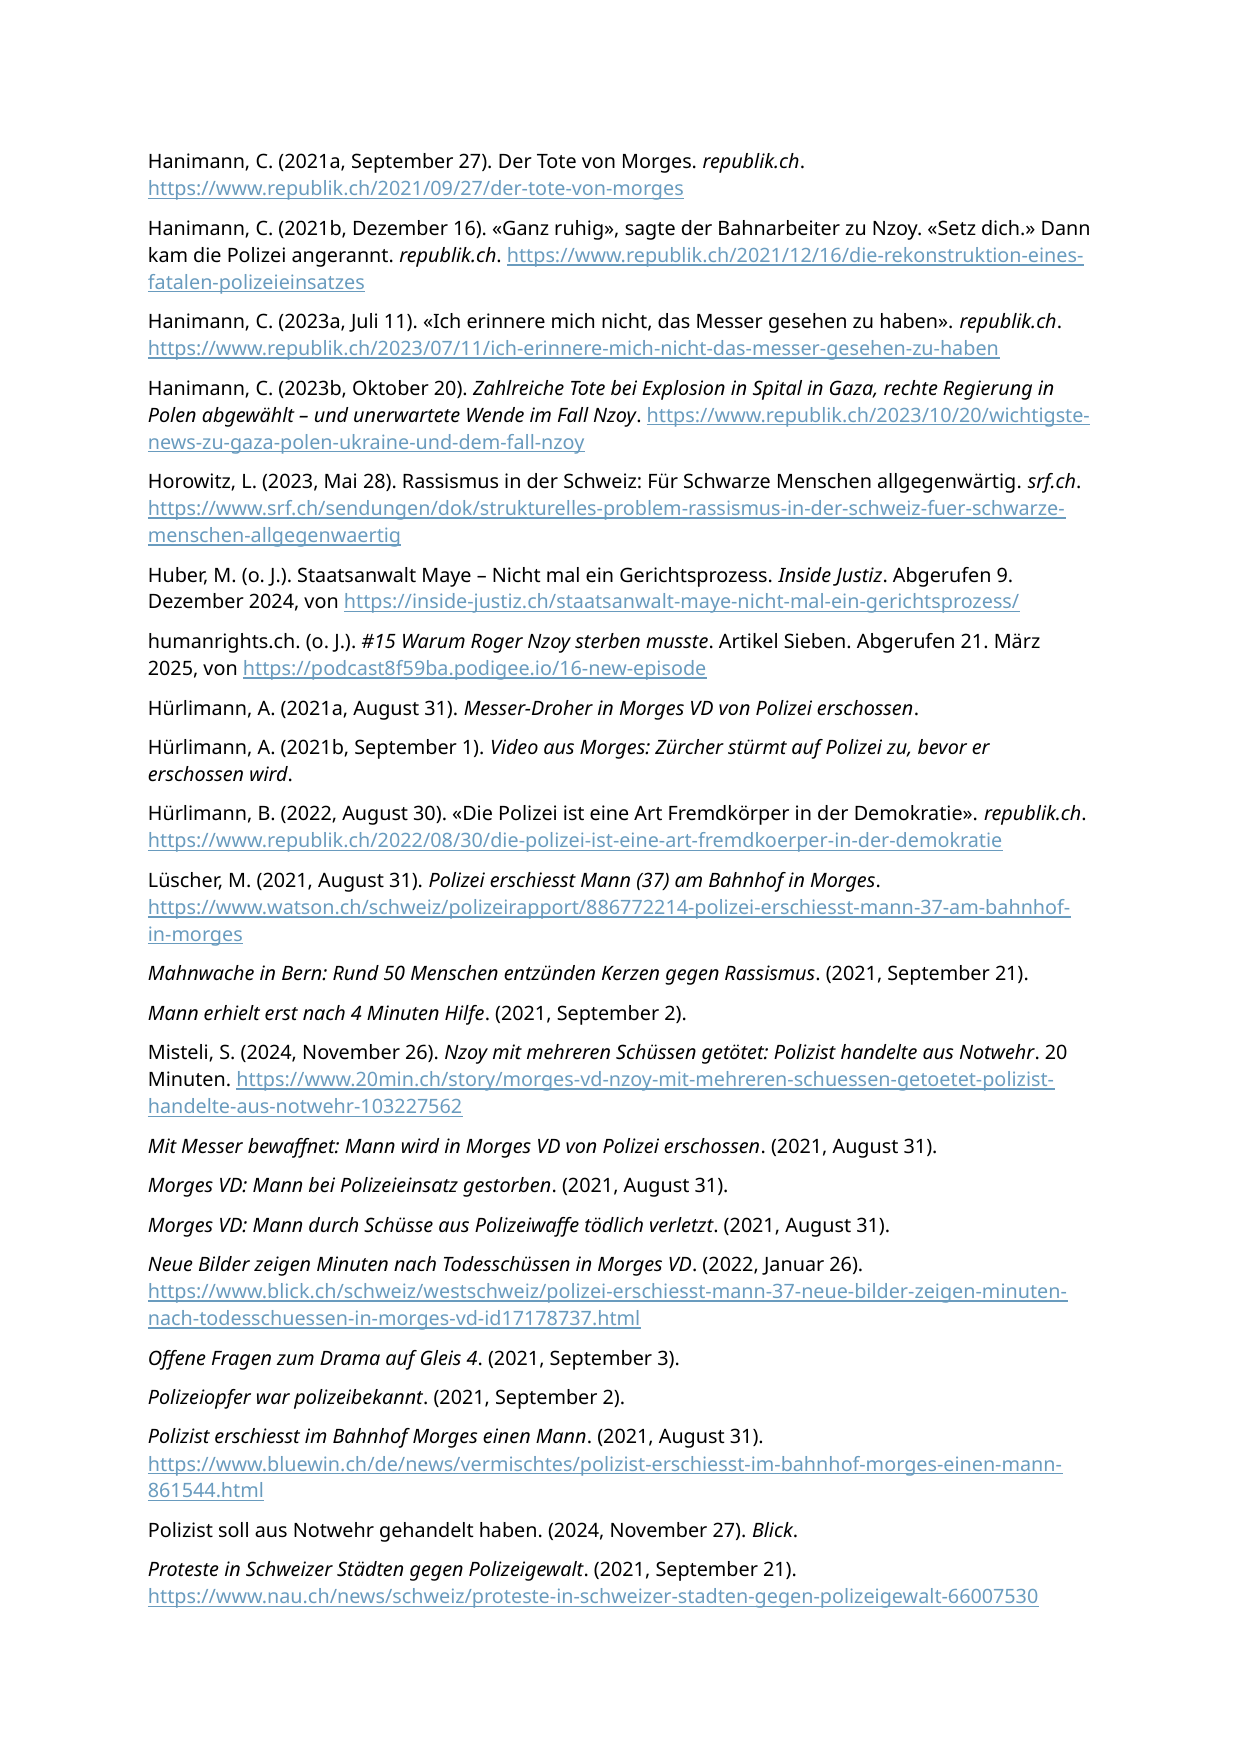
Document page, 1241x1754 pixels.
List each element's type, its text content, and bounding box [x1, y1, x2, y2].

text Polizist soll aus Notwehr gehandelt haben. (2024, November 27). Blick. [148, 1516, 1093, 1543]
text Polizist erschiesst im Bahnhof Morges einen Mann. (2021, August 31). https://www.bluewin.ch/de/news/vermischtes/polizist-erschiesst-im-bahnhof-morges-einen-mann-861544.html [148, 1423, 1093, 1504]
text Hanimann, C. (2021a, September 27). Der Tote von Morges. republik.ch. https://www.republik.ch/2021/09/27/der-tote-von-morges [148, 148, 1093, 202]
text Huber, M. (o. J.). Staatsanwalt Maye – Nicht mal ein Gerichtsprozess. Inside Justiz. Abgerufen 9. Dezember 2024, von https://inside-justiz.ch/staatsanwalt-maye-nicht-mal-ein-gerichtsprozess/ [148, 561, 1093, 615]
text Proteste in Schweizer Städten gegen Polizeigewalt. (2021, September 21). https://www.nau.ch/news/schweiz/proteste-in-schweizer-stadten-gegen-polizeigewalt-66007530 [148, 1556, 1093, 1610]
text Hürlimann, A. (2021a, August 31). Messer-Droher in Morges VD von Polizei erschossen. [148, 694, 1093, 721]
text Misteli, S. (2024, November 26). Nzoy mit mehreren Schüssen getötet: Polizist handelte aus Notwehr. 20 Minuten. https://www.20min.ch/story/morges-vd-nzoy-mit-mehreren-schuessen-getoetet-polizist-handelte-aus-notwehr-103227562 [148, 1038, 1093, 1119]
text Hanimann, C. (2023a, Juli 11). «Ich erinnere mich nicht, das Messer gesehen zu haben». republik.ch. https://www.republik.ch/2023/07/11/ich-erinnere-mich-nicht-das-messer-gesehen-zu-haben [148, 307, 1093, 361]
text Hürlimann, B. (2022, August 30). «Die Polizei ist eine Art Fremdkörper in der Demokratie». republik.ch. https://www.republik.ch/2022/08/30/die-polizei-ist-eine-art-fremdkoerper-in-der-demokratie [148, 800, 1093, 854]
text Hanimann, C. (2023b, Oktober 20). Zahlreiche Tote bei Explosion in Spital in Gaza, rechte Regierung in Polen abgewählt – und unerwartete Wende im Fall Nzoy. https://www.republik.ch/2023/10/20/wichtigste-news-zu-gaza-polen-ukraine-und-dem-fall-nzoy [148, 374, 1093, 455]
text Hanimann, C. (2021b, Dezember 16). «Ganz ruhig», sagte der Bahnarbeiter zu Nzoy. «Setz dich.» Dann kam die Polizei angerannt. republik.ch. https://www.republik.ch/2021/12/16/die-rekonstruktion-eines-fatalen-polizeieinsatzes [148, 214, 1093, 295]
text Horowitz, L. (2023, Mai 28). Rassismus in der Schweiz: Für Schwarze Menschen allgegenwärtig. srf.ch. https://www.srf.ch/sendungen/dok/strukturelles-problem-rassismus-in-der-schweiz-fuer-schwarze-menschen-allgegenwaertig [148, 467, 1093, 548]
text Neue Bilder zeigen Minuten nach Todesschüssen in Morges VD. (2022, Januar 26). https://www.blick.ch/schweiz/westschweiz/polizei-erschiesst-mann-37-neue-bilder-zeigen-minuten-nach-todesschuessen-in-morges-vd-id17178737.html [148, 1250, 1093, 1331]
text humanrights.ch. (o. J.). #15 Warum Roger Nzoy sterben musste. Artikel Sieben. Abgerufen 21. März 2025, von https://podcast8f59ba.podigee.io/16-new-episode [148, 627, 1093, 681]
text Morges VD: Mann durch Schüsse aus Polizeiwaffe tödlich verletzt. (2021, August 31). [148, 1211, 1093, 1238]
text Lüscher, M. (2021, August 31). Polizei erschiesst Mann (37) am Bahnhof in Morges. https://www.watson.ch/schweiz/polizeirapport/886772214-polizei-erschiesst-mann-37-am-bahnhof-in-morges [148, 866, 1093, 947]
text Mahnwache in Bern: Rund 50 Menschen entzünden Kerzen gegen Rassismus. (2021, September 21). [148, 959, 1093, 987]
text Offene Fragen zum Drama auf Gleis 4. (2021, September 3). [148, 1344, 1093, 1371]
text Morges VD: Mann bei Polizeieinsatz gestorben. (2021, August 31). [148, 1171, 1093, 1198]
text Polizeiopfer war polizeibekannt. (2021, September 2). [148, 1383, 1093, 1410]
text Mann erhielt erst nach 4 Minuten Hilfe. (2021, September 2). [148, 999, 1093, 1026]
text Hürlimann, A. (2021b, September 1). Video aus Morges: Zürcher stürmt auf Polizei zu, bevor er erschossen wird. [148, 733, 1093, 787]
text Mit Messer bewaffnet: Mann wird in Morges VD von Polizei erschossen. (2021, August 31). [148, 1132, 1093, 1159]
